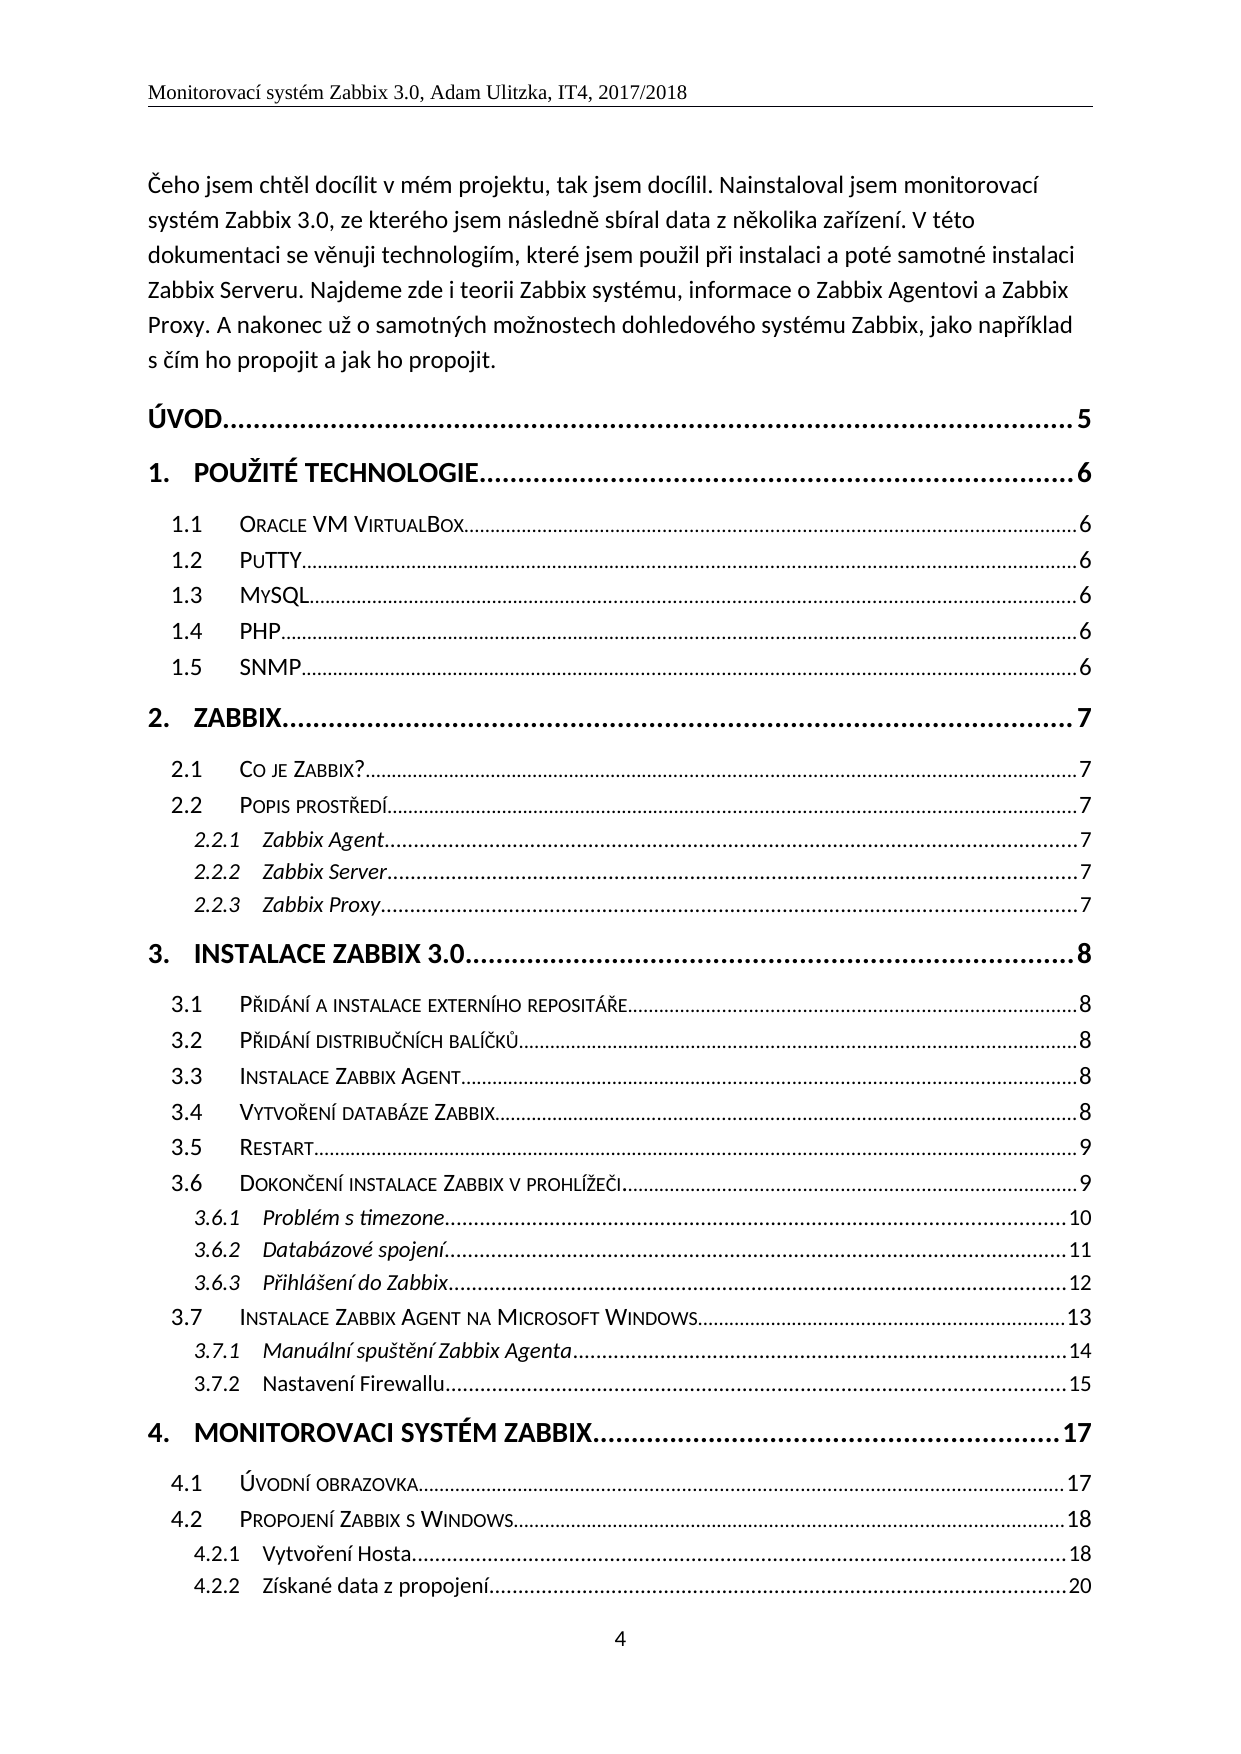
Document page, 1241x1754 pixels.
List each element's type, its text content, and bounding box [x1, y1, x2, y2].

text 4.2.2 Získané data z propojení 20 [193, 1571, 1093, 1599]
text 4. MONITOROVACI SYSTÉM ZABBIX 17 [148, 1414, 1093, 1449]
text 2.2 Popis prostředí 7 [171, 789, 1093, 819]
text 1. POUŽITÉ TECHNOLOGIE 6 [148, 454, 1093, 489]
text 3.7 Instalace Zabbix Agent na Microsoft Windows 13 [171, 1301, 1093, 1331]
text 3.6.1 Problém s timezone 10 [193, 1203, 1093, 1231]
text 3.3 Instalace Zabbix Agent 8 [171, 1060, 1093, 1090]
text 1.4 PHP 6 [171, 615, 1093, 646]
text 2.2.3 Zabbix Proxy 7 [193, 890, 1093, 918]
text 4.2 Propojení Zabbix s Windows 18 [171, 1503, 1093, 1533]
text 3.6.3 Přihlášení do Zabbix 12 [193, 1268, 1093, 1296]
text 2.2.1 Zabbix Agent 7 [193, 825, 1093, 853]
text 1.5 SNMP 6 [171, 651, 1093, 682]
text 3.6.2 Databázové spojení 11 [193, 1236, 1093, 1264]
text Čeho jsem chtěl docílit v mém projektu, tak jsem docílil. Nainstaloval jsem monitorovací systém Zabbix 3.0, ze kterého jsem následně sbíral data z několika zařízení. V této dokumentaci se věnuji technologiím, které jsem použil při instalaci a poté samotné instalaci Zabbix Serveru. Najdeme zde i teorii Zabbix systému, informace o Zabbix Agentovi a Zabbix Proxy. A nakonec už o samotných možnostech dohledového systému Zabbix, jako například s čím ho propojit a jak ho propojit. [148, 169, 1093, 375]
text 3. INSTALACE ZABBIX 3.0 8 [148, 935, 1093, 970]
text 1.3 MySQL 6 [171, 579, 1093, 610]
text 2.2.2 Zabbix Server 7 [193, 857, 1093, 885]
text 3.5 Restart 9 [171, 1131, 1093, 1162]
text 2. ZABBIX 7 [148, 699, 1093, 735]
text 1.2 PuTTY 6 [171, 544, 1093, 574]
text 2.1 Co je Zabbix? 7 [171, 753, 1093, 783]
text ÚVOD 5 [148, 400, 1093, 436]
text 3.6 Dokončení instalace Zabbix v prohlížeči. 9 [171, 1167, 1093, 1198]
text 1.1 Oracle VM VirtualBox 6 [171, 508, 1093, 538]
text 4.1 Úvodní obrazovka 17 [171, 1467, 1093, 1498]
text 3.2 Přidání distribučních balíčků 8 [171, 1024, 1093, 1054]
text 3.4 Vytvoření databáze Zabbix 8 [171, 1096, 1093, 1126]
text 3.1 Přidání a instalace externího repositáře 8 [171, 988, 1093, 1019]
text 3.7.1 Manuální spuštění Zabbix Agenta 14 [193, 1336, 1093, 1364]
text 4.2.1 Vytvoření Hosta 18 [193, 1539, 1093, 1567]
text 3.7.2 Nastavení Firewallu 15 [193, 1369, 1093, 1397]
